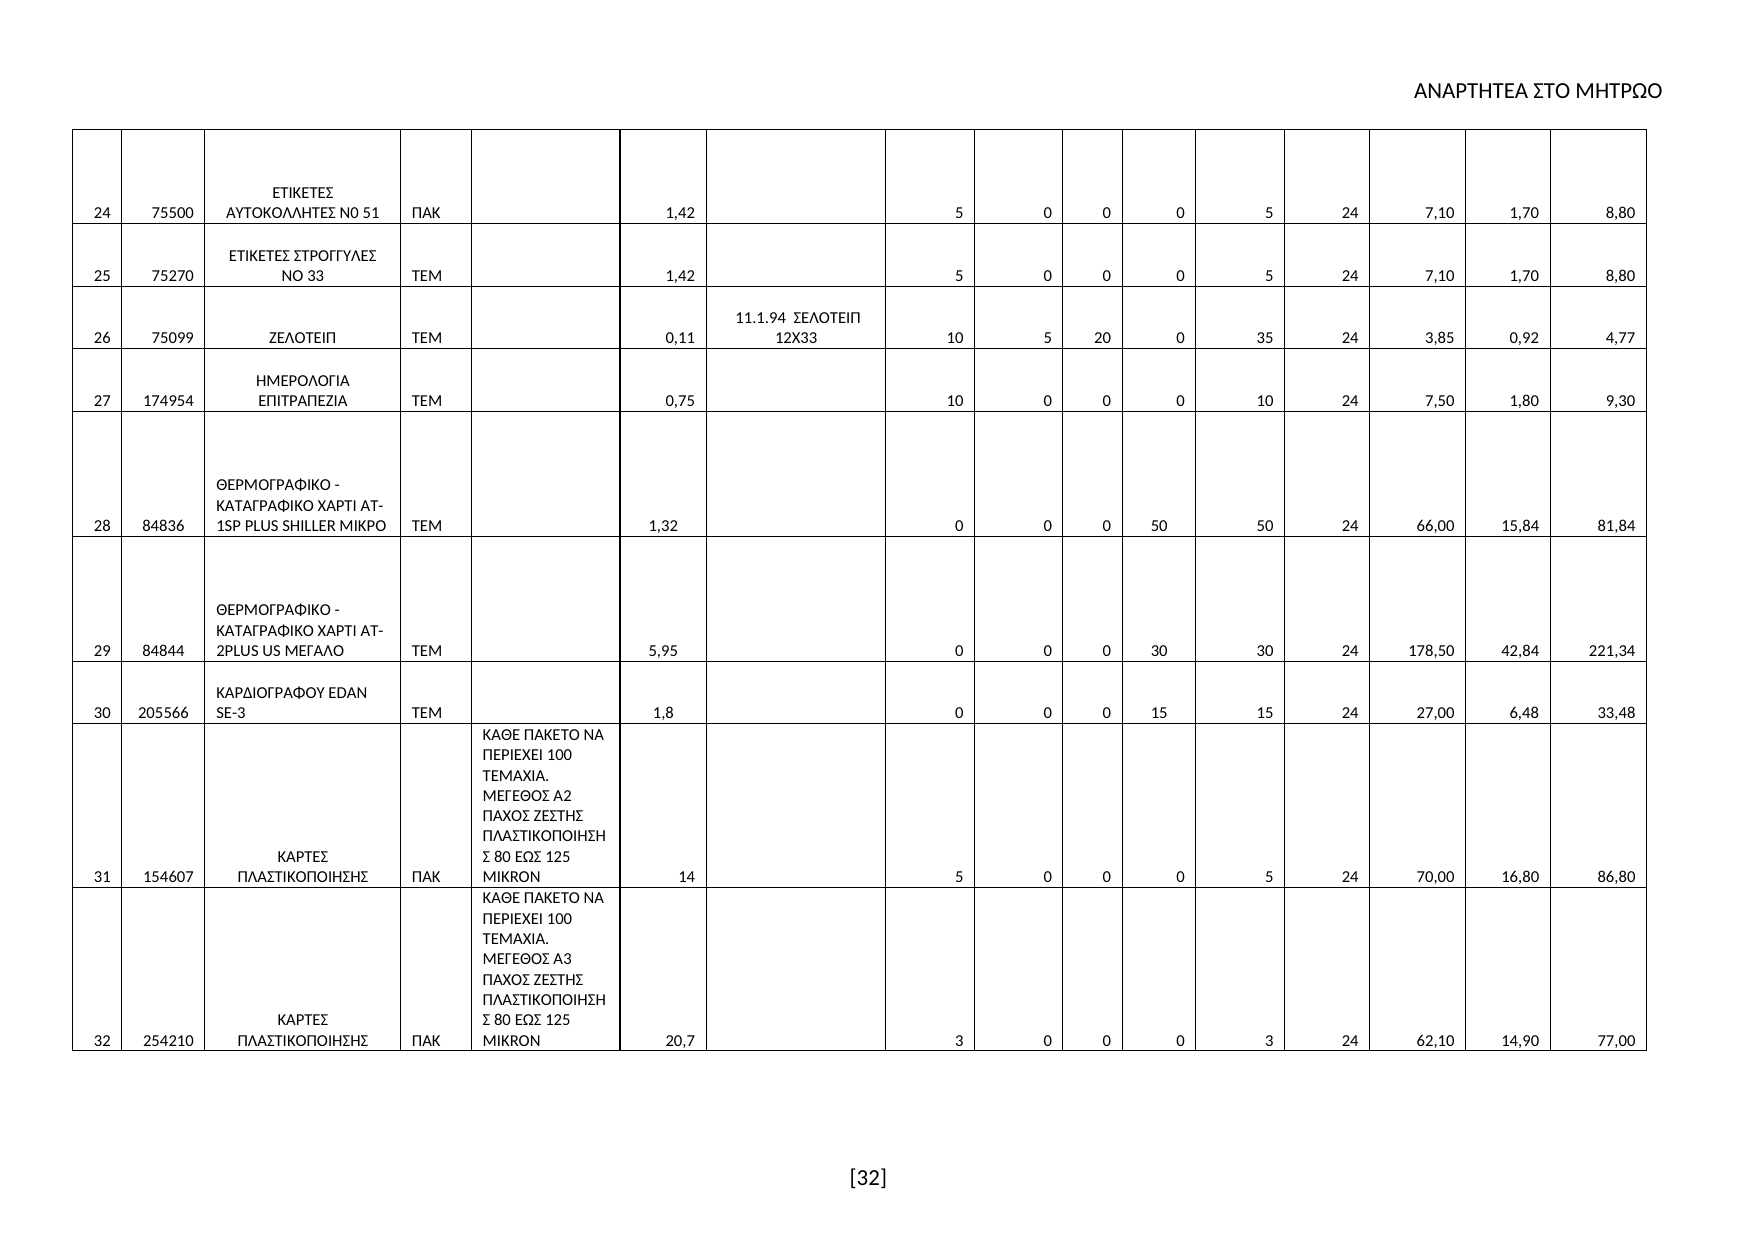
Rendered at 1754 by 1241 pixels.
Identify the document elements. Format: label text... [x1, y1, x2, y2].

table_cell 1,42 [621, 130, 706, 223]
table_cell 24 [1285, 349, 1369, 411]
table_cell ΤΕΜ [401, 412, 471, 536]
table_cell 14,90 [1466, 888, 1550, 1050]
table_cell ΚΆΘΕ ΠΑΚΕΤΟ ΝΑ ΠΕΡΙΕΧΕΙ 100 ΤΕΜΑΧΙΑ. ΜΕΓΕΘΟΣ Α2 ΠΑΧΟΣ ΖΕΣΤΗΣ ΠΛΑΣΤΙΚΟΠΟΙΗΣΗΣ 80 ΕΩΣ 125 ΜIKRON [472, 724, 619, 887]
table_cell ΗΜΕΡΟΛΟΓΙΑ ΕΠΙΤΡΑΠΕΖΙΑ [205, 349, 400, 411]
table_cell 15 [1123, 662, 1195, 723]
table_cell [707, 888, 885, 1050]
table_cell [707, 662, 885, 723]
table_cell 86,80 [1551, 724, 1646, 887]
table_cell [707, 349, 885, 411]
table_cell 0,92 [1466, 287, 1550, 348]
table_cell 26 [73, 287, 121, 348]
table_cell 0 [886, 412, 974, 536]
table_cell 178,50 [1370, 537, 1465, 661]
table_cell 29 [73, 537, 121, 661]
table_cell 0 [975, 412, 1062, 536]
table_cell [707, 224, 885, 286]
table_cell 30 [1123, 537, 1195, 661]
table_cell 0 [975, 349, 1062, 411]
table_cell 84844 [122, 537, 204, 661]
table_cell 7,10 [1370, 130, 1465, 223]
table_cell [472, 537, 619, 661]
table_cell 24 [1285, 412, 1369, 536]
table_cell 1,70 [1466, 130, 1550, 223]
table_cell 0 [1063, 724, 1122, 887]
table_cell 3 [1196, 888, 1284, 1050]
table_cell 10 [886, 349, 974, 411]
table_cell TEM [401, 287, 471, 348]
table_cell 24 [1285, 662, 1369, 723]
table_cell 0 [1063, 130, 1122, 223]
table_cell 1,8 [621, 662, 706, 723]
table_cell 28 [73, 412, 121, 536]
table_cell ΠΑΚ [401, 888, 471, 1050]
table_cell 42,84 [1466, 537, 1550, 661]
table_cell 0,75 [621, 349, 706, 411]
table_cell 0 [1063, 662, 1122, 723]
table_cell 3,85 [1370, 287, 1465, 348]
table_cell ΖΕΛΟΤΕΙΠ [205, 287, 400, 348]
table_cell 10 [1196, 349, 1284, 411]
table_cell 0 [1063, 349, 1122, 411]
table_cell 221,34 [1551, 537, 1646, 661]
table_cell 0,11 [621, 287, 706, 348]
table_cell 77,00 [1551, 888, 1646, 1050]
table_cell 50 [1196, 412, 1284, 536]
table_cell 8,80 [1551, 224, 1646, 286]
table_cell ΚΑΡΤΕΣ ΠΛΑΣΤΙΚΟΠΟΙΗΣΗΣ [205, 724, 400, 887]
table_cell 0 [975, 130, 1062, 223]
table_cell 15 [1196, 662, 1284, 723]
table_cell 32 [73, 888, 121, 1050]
table_cell 0 [1123, 349, 1195, 411]
table_cell 50 [1123, 412, 1195, 536]
table_cell 70,00 [1370, 724, 1465, 887]
table_cell 0 [1123, 130, 1195, 223]
table_cell 0 [975, 537, 1062, 661]
table_cell 6,48 [1466, 662, 1550, 723]
table_cell 5 [1196, 224, 1284, 286]
table_cell ΕΤΙΚΕΤΕΣ ΑΥΤΟΚΟΛΛΗΤΕΣ Ν0 51 [205, 130, 400, 223]
table_cell 0 [1063, 888, 1122, 1050]
table_cell 75099 [122, 287, 204, 348]
table_cell 5 [1196, 724, 1284, 887]
table_cell 5 [975, 287, 1062, 348]
table_cell 0 [886, 662, 974, 723]
table_cell [707, 724, 885, 887]
table_cell 0 [1063, 537, 1122, 661]
table_cell 8,80 [1551, 130, 1646, 223]
table_cell ΤΕΜ [401, 537, 471, 661]
table_cell 75500 [122, 130, 204, 223]
table_cell 5 [886, 130, 974, 223]
table_cell 5 [886, 224, 974, 286]
table_cell [707, 130, 885, 223]
table_cell ΘΕΡΜΟΓΡΑΦΙΚΟ - ΚΑΤΑΓΡΑΦΙΚΟ ΧΑΡΤΙ ΑΤ-2PLUS US ΜΕΓΑΛΟ [205, 537, 400, 661]
table_cell 205566 [122, 662, 204, 723]
table_cell ΚΑΡΤΕΣ ΠΛΑΣΤΙΚΟΠΟΙΗΣΗΣ [205, 888, 400, 1050]
table_cell 31 [73, 724, 121, 887]
table_cell 0 [1123, 724, 1195, 887]
table_cell [472, 662, 619, 723]
table_cell [472, 130, 619, 223]
table_cell 16,80 [1466, 724, 1550, 887]
table_cell [707, 537, 885, 661]
table_cell 1,32 [621, 412, 706, 536]
table_cell 254210 [122, 888, 204, 1050]
table_cell 25 [73, 224, 121, 286]
table_cell 0 [1123, 287, 1195, 348]
table_cell 5,95 [621, 537, 706, 661]
table_cell 4,77 [1551, 287, 1646, 348]
table_cell 154607 [122, 724, 204, 887]
table_cell ΤΕΜ [401, 662, 471, 723]
table_cell 33,48 [1551, 662, 1646, 723]
table_cell 0 [1123, 888, 1195, 1050]
table_cell 24 [73, 130, 121, 223]
table_cell 14 [621, 724, 706, 887]
table_cell [707, 412, 885, 536]
table_cell 0 [1063, 224, 1122, 286]
table_cell 174954 [122, 349, 204, 411]
table_cell 27,00 [1370, 662, 1465, 723]
table_cell 24 [1285, 130, 1369, 223]
table_cell 0 [975, 888, 1062, 1050]
table_cell 30 [1196, 537, 1284, 661]
table_cell 1,42 [621, 224, 706, 286]
table_cell 7,50 [1370, 349, 1465, 411]
table_cell 9,30 [1551, 349, 1646, 411]
table_cell 24 [1285, 287, 1369, 348]
table_cell ΘΕΡΜΟΓΡΑΦΙΚΟ - ΚΑΤΑΓΡΑΦΙΚΟ ΧΑΡΤΙ ΑΤ-1SP PLUS SHILLER MΙΚΡΟ [205, 412, 400, 536]
table_cell [472, 412, 619, 536]
table_cell TEM [401, 224, 471, 286]
table_cell [472, 224, 619, 286]
table_cell 81,84 [1551, 412, 1646, 536]
table_cell 24 [1285, 224, 1369, 286]
table_cell 84836 [122, 412, 204, 536]
table_cell 5 [1196, 130, 1284, 223]
table_cell 1,70 [1466, 224, 1550, 286]
table_cell 24 [1285, 888, 1369, 1050]
table_cell 15,84 [1466, 412, 1550, 536]
table_cell 30 [73, 662, 121, 723]
table_cell 62,10 [1370, 888, 1465, 1050]
table_cell 3 [886, 888, 974, 1050]
table_cell ΚΆΘΕ ΠΑΚΕΤΟ ΝΑ ΠΕΡΙΕΧΕΙ 100 ΤΕΜΑΧΙΑ. ΜΕΓΕΘΟΣ Α3 ΠΑΧΟΣ ΖΕΣΤΗΣ ΠΛΑΣΤΙΚΟΠΟΙΗΣΗΣ 80 ΕΩΣ 125 ΜIKRON [472, 888, 619, 1050]
table_cell 0 [975, 224, 1062, 286]
table_cell TEM [401, 349, 471, 411]
table_cell 5 [886, 724, 974, 887]
table_cell [472, 349, 619, 411]
table_cell 20,7 [621, 888, 706, 1050]
table_cell 0 [1063, 412, 1122, 536]
table_cell 10 [886, 287, 974, 348]
table_cell 35 [1196, 287, 1284, 348]
table_cell 0 [886, 537, 974, 661]
table_cell ΕΤΙΚΕΤΕΣ ΣΤΡΟΓΓΥΛΕΣ ΝΟ 33 [205, 224, 400, 286]
table_cell ΠΑΚ [401, 724, 471, 887]
table_cell 66,00 [1370, 412, 1465, 536]
table_cell 24 [1285, 724, 1369, 887]
table_cell 7,10 [1370, 224, 1465, 286]
table_cell 27 [73, 349, 121, 411]
table_cell ΠΑΚ [401, 130, 471, 223]
table_cell 11.1.94 ΣΕΛΟΤΕΙΠ 12Χ33 [707, 287, 885, 348]
table_cell 0 [975, 662, 1062, 723]
table_cell 75270 [122, 224, 204, 286]
table_cell 1,80 [1466, 349, 1550, 411]
table_cell 0 [1123, 224, 1195, 286]
table_cell 24 [1285, 537, 1369, 661]
table_cell 0 [975, 724, 1062, 887]
table_cell ΚΑΡΔΙΟΓΡΑΦΟΥ EDAN SE-3 [205, 662, 400, 723]
table_cell [472, 287, 619, 348]
table_cell 20 [1063, 287, 1122, 348]
